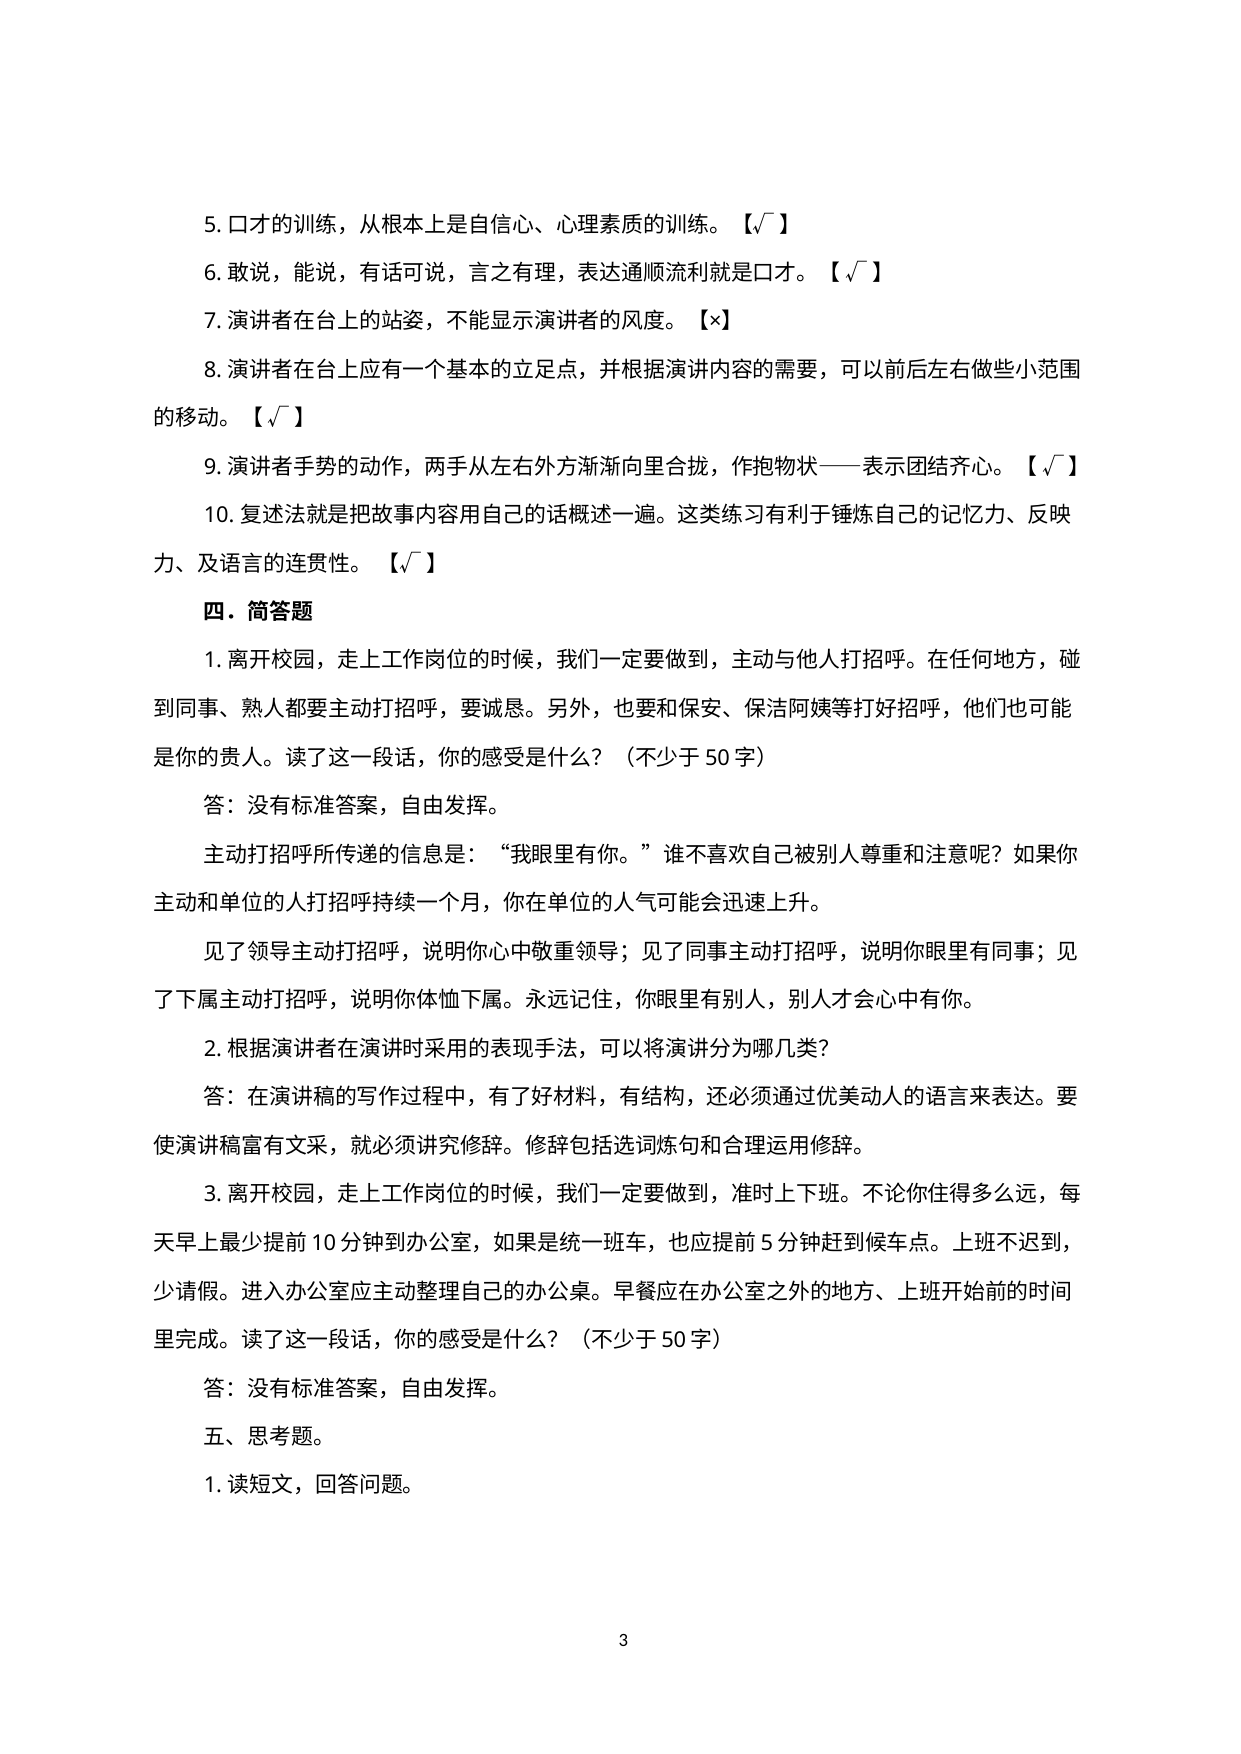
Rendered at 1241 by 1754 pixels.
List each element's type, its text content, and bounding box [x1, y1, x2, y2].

text 1. 读短文，回答问题。 [153, 1467, 1092, 1499]
text 6. 敢说，能说，有话可说，言之有理，表达通顺流利就是口才。【 √ 】 [153, 254, 1092, 287]
text 7. 演讲者在台上的站姿，不能显示演讲者的风度。【×】 [153, 303, 1092, 335]
text 五、思考题。 [153, 1419, 1092, 1451]
text 9. 演讲者手势的动作，两手从左右外方渐渐向里合拢，作抱物状——表示团结齐心。【 √ 】 [153, 448, 1092, 481]
text 8. 演讲者在台上应有一个基本的立足点，并根据演讲内容的需要，可以前后左右做些小范围的移动。【 √ 】 [153, 351, 1092, 432]
text 5. 口才的训练，从根本上是自信心、心理素质的训练。【√ 】 [153, 206, 1092, 239]
text 3. 离开校园，走上工作岗位的时候，我们一定要做到，准时上下班。不论你住得多么远，每天早上最少提前10分钟到办公室，如果是统一班车，也应提前5分钟赶到候车点。上班不迟到，少请假。进入办公室应主动整理自己的办公桌。早餐应在办公室之外的地方、上班开始前的时间里完成。读了这一段话，你的感受是什么？（不少于50字） [153, 1176, 1092, 1354]
text 见了领导主动打招呼，说明你心中敬重领导；见了同事主动打招呼，说明你眼里有同事；见了下属主动打招呼，说明你体恤下属。永远记住，你眼里有别人，别人才会心中有你。 [153, 933, 1092, 1014]
text 1. 离开校园，走上工作岗位的时候，我们一定要做到，主动与他人打招呼。在任何地方，碰到同事、熟人都要主动打招呼，要诚恳。另外，也要和保安、保洁阿姨等打好招呼，他们也可能是你的贵人。读了这一段话，你的感受是什么？（不少于50字） [153, 642, 1092, 772]
text 答：在演讲稿的写作过程中，有了好材料，有结构，还必须通过优美动人的语言来表达。要使演讲稿富有文采，就必须讲究修辞。修辞包括选词炼句和合理运用修辞。 [153, 1079, 1092, 1160]
text 10. 复述法就是把故事内容用自己的话概述一遍。这类练习有利于锤炼自己的记忆力、反映力、及语言的连贯性。 【√ 】 [153, 497, 1092, 578]
text 主动打招呼所传递的信息是：“我眼里有你。”谁不喜欢自己被别人尊重和注意呢？如果你主动和单位的人打招呼持续一个月，你在单位的人气可能会迅速上升。 [153, 836, 1092, 917]
text 2. 根据演讲者在演讲时采用的表现手法，可以将演讲分为哪几类？ [153, 1030, 1092, 1063]
text 答：没有标准答案，自由发挥。 [153, 788, 1092, 820]
text 答：没有标准答案，自由发挥。 [153, 1370, 1092, 1403]
text 四．简答题 [153, 594, 1092, 626]
